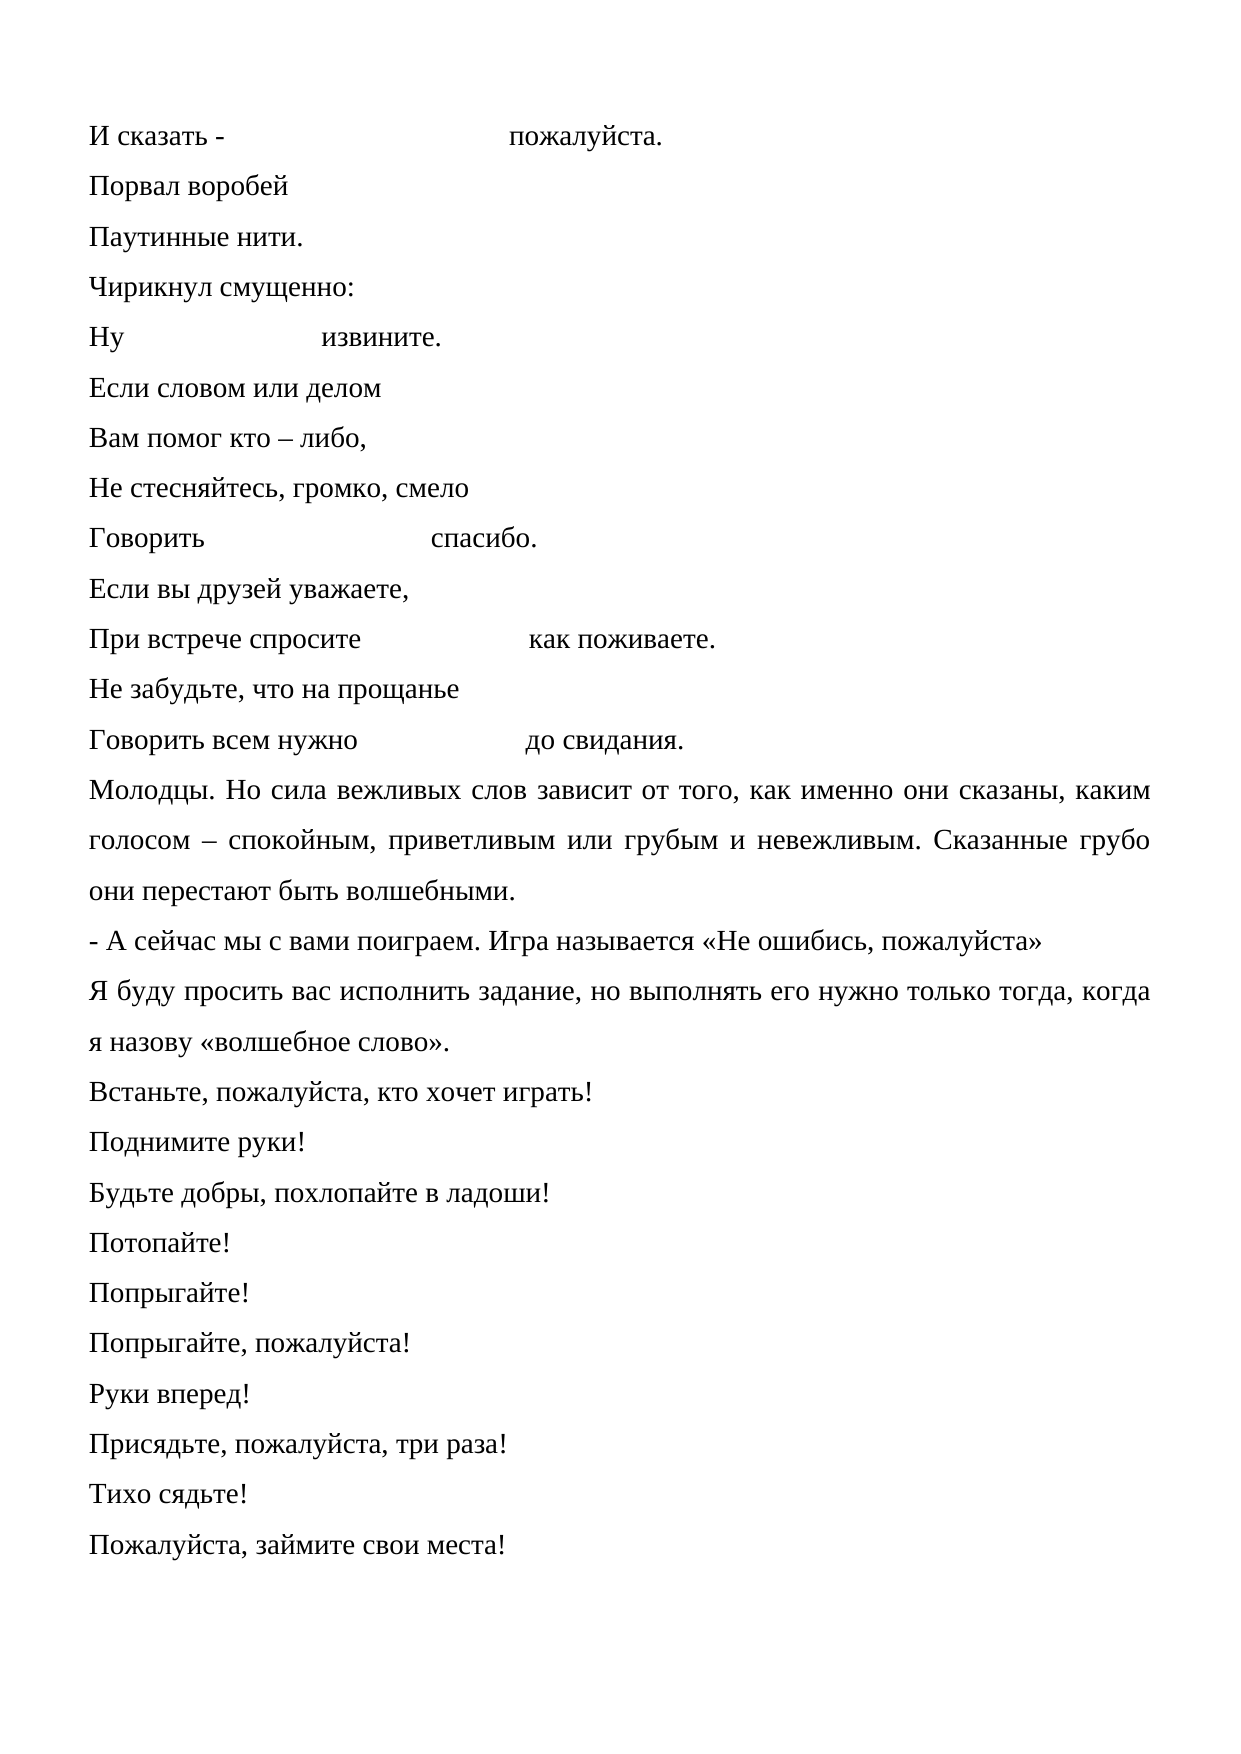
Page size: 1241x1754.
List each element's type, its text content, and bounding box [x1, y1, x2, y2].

text - А сейчас мы с вами поиграем. Игра называется «Не ошибись, пожалуйста» [89, 923, 1152, 957]
text Я буду просить вас исполнить задание, но выполнять его нужно только тогда, когда я назову «волшебное слово». [89, 973, 1152, 1057]
text Говорить спасибо. [89, 521, 1152, 554]
text И сказать - пожалуйста. [89, 118, 1152, 152]
text Порвал воробей [89, 168, 1152, 202]
text Попрыгайте! [89, 1275, 1152, 1309]
text Руки вперед! [89, 1376, 1152, 1409]
text Присядьте, пожалуйста, три раза! [89, 1426, 1152, 1460]
text Потопайте! [89, 1225, 1152, 1258]
text Встаньте, пожалуйста, кто хочет играть! [89, 1074, 1152, 1108]
text Будьте добры, похлопайте в ладоши! [89, 1175, 1152, 1208]
text Чирикнул смущенно: [89, 269, 1152, 303]
text Если вы друзей уважаете, [89, 571, 1152, 604]
text Пожалуйста, займите свои места! [89, 1527, 1152, 1560]
text Если словом или делом [89, 370, 1152, 403]
text Молодцы. Но сила вежливых слов зависит от того, как именно они сказаны, каким голосом – спокойным, приветливым или грубым и невежливым. Сказанные грубо они перестают быть волшебными. [89, 772, 1152, 906]
text Тихо сядьте! [89, 1477, 1152, 1510]
text При встрече спросите как поживаете. [89, 621, 1152, 655]
text Паутинные нити. [89, 219, 1152, 252]
text Ну извините. [89, 319, 1152, 353]
text Вам помог кто – либо, [89, 420, 1152, 453]
text Не забудьте, что на прощанье [89, 672, 1152, 705]
text Не стесняйтесь, громко, смело [89, 470, 1152, 504]
text Поднимите руки! [89, 1124, 1152, 1158]
text Попрыгайте, пожалуйста! [89, 1326, 1152, 1359]
text Говорить всем нужно до свидания. [89, 722, 1152, 755]
